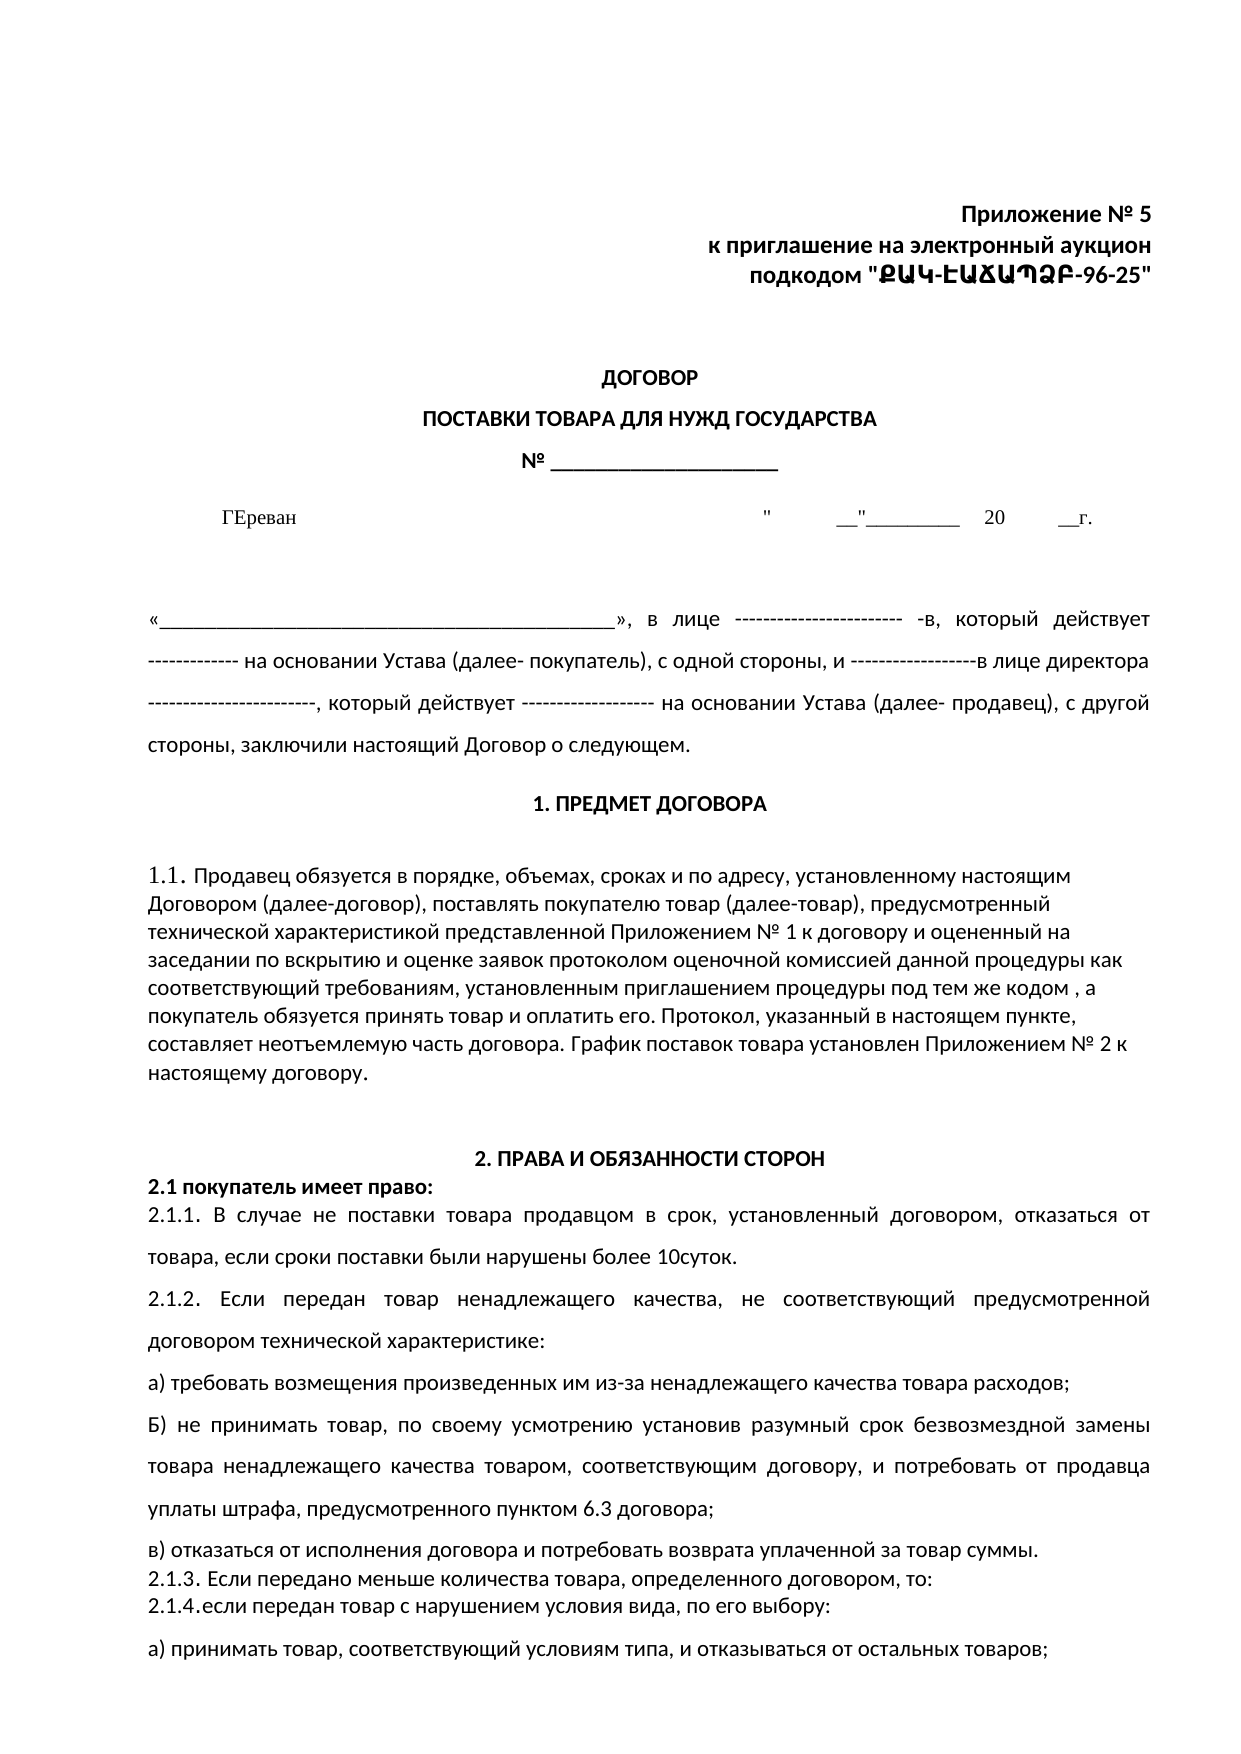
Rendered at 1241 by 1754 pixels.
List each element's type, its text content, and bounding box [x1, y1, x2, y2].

list 2.1.2․ Если передан товар ненадлежащего качества, не соответствующий предусмотренной договором технической характеристике: [148, 1284, 1152, 1354]
text ДОГОВОР [148, 363, 1152, 391]
text № ____________________ [148, 447, 1152, 474]
text «________________________________________», в лице ------------------------ -в, который действует ------------- на основании Устава (далее- покупатель), с одной стороны, и ------------------в лице директора ------------------------, который действует ------------------- на основании Устава (далее- продавец), с другой стороны, заключили настоящий Договор о следующем. [148, 604, 1152, 758]
list а) принимать товар, соответствующий условиям типа, и отказываться от остальных товаров; [148, 1634, 1152, 1662]
text к приглашение на электронный аукцион [177, 229, 1152, 259]
text Приложение № 5 [148, 198, 1152, 229]
list 2. ПРАВА И ОБЯЗАННОСТИ СТОРОН [148, 1144, 1152, 1172]
text 2.1 покупатель имеет право: [148, 1172, 1152, 1200]
text 1.1․ Продавец обязуется в порядке, объемах, сроках и по адресу, установленному настоящим Договором (далее-договор), поставлять покупателю товар (далее-товар), предусмотренный технической характеристикой представленной Приложением № 1 к договору и оцененный на заседании по вскрытию и оценке заявок протоколом оценочной комиссией данной процедуры как соответствующий требованиям, установленным приглашением процедуры под тем же кодом , а покупатель обязуется принять товар и оплатить его. Протокол, указанный в настоящем пункте, составляет неотъемлемую часть договора. График поставок товара установлен Приложением № 2 к настоящему договору. [148, 860, 1152, 1087]
table_header " __"_________ 20 __г. [620, 505, 1104, 546]
list 2.1.4․если передан товар с нарушением условия вида, по его выбору: [148, 1592, 1152, 1620]
list 2.1.1․ В случае не поставки товара продавцом в срок, установленный договором, отказаться от товара, если сроки поставки были нарушены более 10суток. [148, 1200, 1152, 1270]
text ПОСТАВКИ ТОВАРА ДЛЯ НУЖД ГОСУДАРСТВА [148, 404, 1152, 433]
table_header ГЕреван [136, 505, 620, 546]
list а) требовать возмещения произведенных им из-за ненадлежащего качества товара расходов; [148, 1368, 1152, 1396]
text подкодом "ՔԱԿ-ԷԱՃԱՊՁԲ-96-25" [177, 259, 1152, 290]
list Б) не принимать товар, по своему усмотрению установив разумный срок безвозмездной замены товара ненадлежащего качества товаром, соответствующим договору, и потребовать от продавца уплаты штрафа, предусмотренного пунктом 6.3 договора; [148, 1410, 1152, 1522]
text 1. ПРЕДМЕТ ДОГОВОРА [148, 789, 1152, 817]
text в) отказаться от исполнения договора и потребовать возврата уплаченной за товар суммы. [148, 1536, 1152, 1564]
text 2.1.3․ Если передано меньше количества товара, определенного договором, то: [148, 1564, 1152, 1592]
